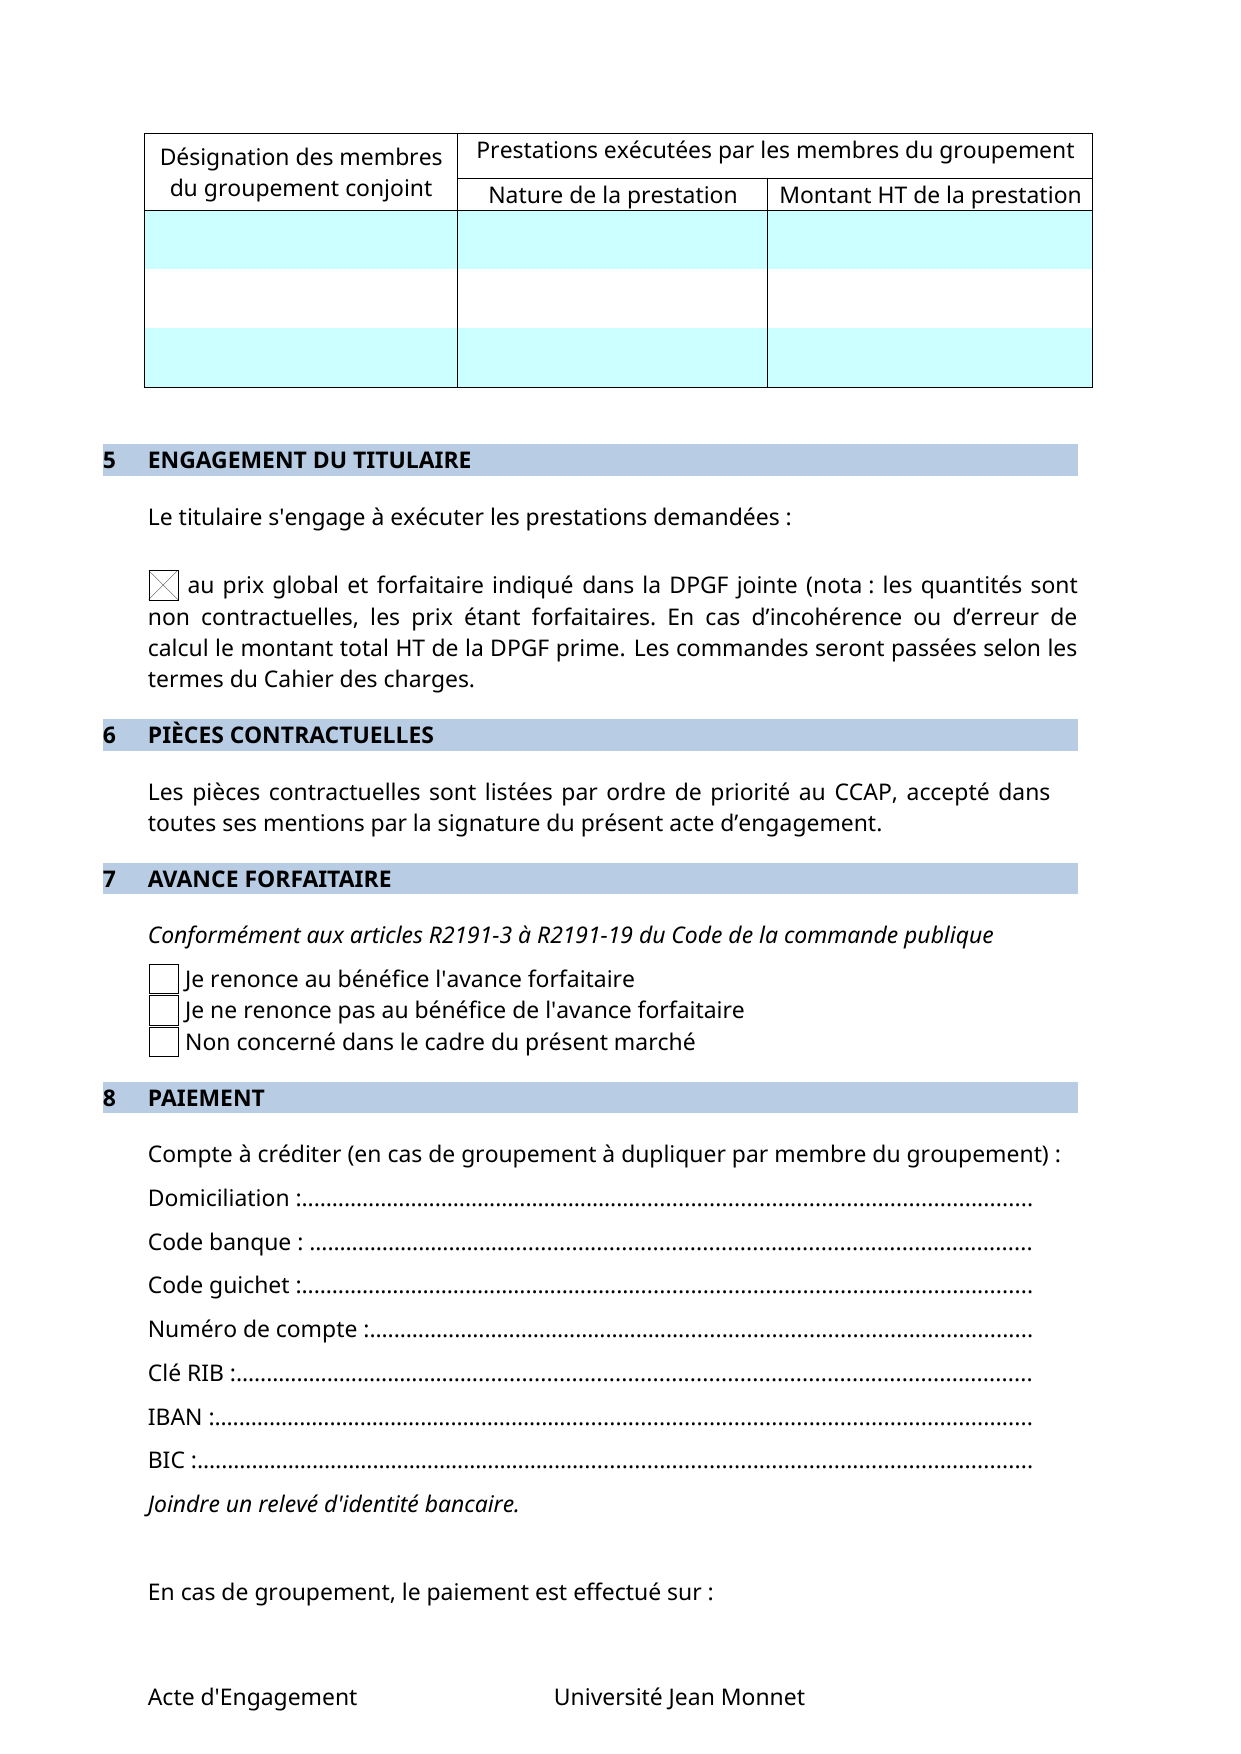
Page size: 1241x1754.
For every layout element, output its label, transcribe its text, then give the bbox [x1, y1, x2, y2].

table_cell [768, 269, 1092, 328]
table_cell [458, 269, 767, 328]
text Numéro de compte : [148, 1313, 1078, 1344]
table_cell [145, 328, 457, 387]
text Code banque : [148, 1226, 1078, 1257]
subtitle Pièces contractuelles [103, 719, 1078, 751]
text Clé RIB : [148, 1357, 1078, 1388]
text Compte à créditer (en cas de groupement à dupliquer par membre du groupement) : [148, 1138, 1078, 1169]
table_header Prestations exécutées par les membres du groupement [458, 134, 1092, 178]
text au prix global et forfaitaire indiqué dans la DPGF jointe (nota : les quantités sont non contractuelles, les prix étant forfaitaires. En cas d’incohérence ou d’erreur de calcul le montant total HT de la DPGF prime. Les commandes seront passées selon les termes du Cahier des charges. [148, 569, 1078, 694]
text Domiciliation : [148, 1182, 1078, 1213]
table_cell [768, 328, 1092, 387]
table_cell [458, 211, 767, 269]
table_cell [145, 211, 457, 269]
text Je renonce au bénéfice l'avance forfaitaire [148, 963, 1078, 994]
table_cell Nature de la prestation [458, 179, 767, 210]
text Conformément aux articles R2191-3 à R2191-19 du Code de la commande publique [148, 919, 1078, 951]
table_cell [768, 211, 1092, 269]
text Les pièces contractuelles sont listées par ordre de priorité au CCAP, accepté dans toutes ses mentions par la signature du présent acte d’engagement. [148, 776, 1051, 838]
subtitle ENGAGEMENT DU TITULAIRE [103, 444, 1078, 476]
text Code guichet : [148, 1269, 1078, 1301]
table_header Désignation des membres du groupement conjoint [145, 134, 457, 210]
text Joindre un relevé d'identité bancaire. [148, 1488, 1078, 1519]
text Non concerné dans le cadre du présent marché [148, 1026, 1078, 1057]
table_cell Montant HT de la prestation [768, 179, 1092, 210]
subtitle AVANCE FORFAITAIRE [103, 863, 1078, 894]
text Le titulaire s'engage à exécuter les prestations demandées : [148, 501, 1078, 532]
table_cell [458, 328, 767, 387]
text En cas de groupement, le paiement est effectué sur : [148, 1576, 1078, 1607]
text BIC : [148, 1444, 1078, 1476]
text IBAN : [148, 1401, 1078, 1432]
table_cell [145, 269, 457, 328]
text Je ne renonce pas au bénéfice de l'avance forfaitaire [148, 994, 1078, 1026]
subtitle PAIEMENT [103, 1082, 1078, 1113]
